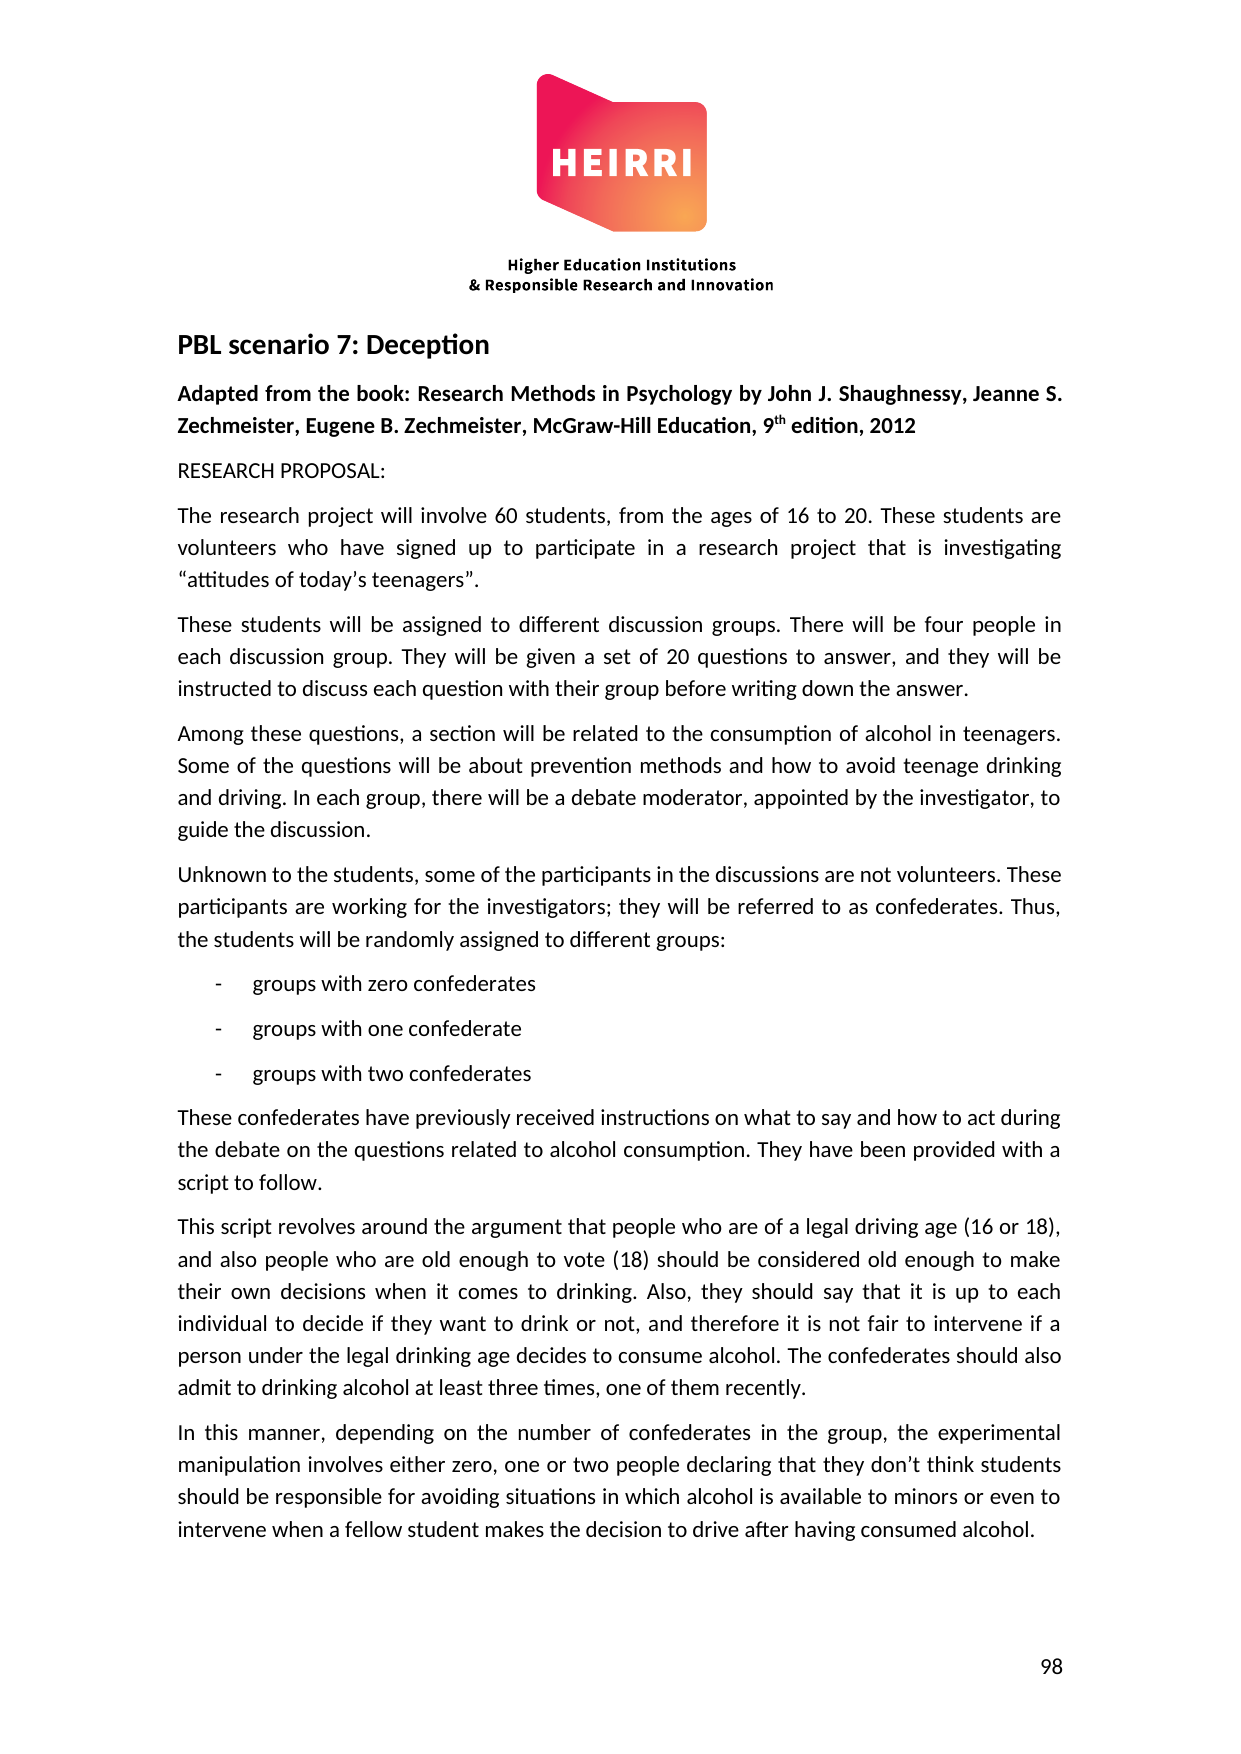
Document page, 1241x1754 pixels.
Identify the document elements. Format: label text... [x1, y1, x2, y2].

text These students will be assigned to different discussion groups. There will be four people in each discussion group. They will be given a set of 20 questions to answer, and they will be instructed to discuss each question with their group before writing down the answer. [177, 610, 1063, 702]
text These confederates have previously received instructions on what to say and how to act during the debate on the questions related to alcohol consumption. They have been provided with a script to follow. [177, 1103, 1063, 1196]
text Among these questions, a section will be related to the consumption of alcohol in teenagers. Some of the questions will be about prevention methods and how to avoid teenage drinking and driving. In each group, there will be a debate moderator, appointed by the investigator, to guide the discussion. [177, 719, 1063, 844]
text RESEARCH PROPOSAL: [177, 456, 1063, 484]
list groups with zero confederates [215, 969, 1063, 997]
picture [469, 74, 773, 293]
text Adapted from the book: Research Methods in Psychology by John J. Shaughnessy, Jeanne S. Zechmeister, Eugene B. Zechmeister, McGraw-Hill Education, 9th edition, 2012 [177, 379, 1063, 439]
text The research project will involve 60 students, from the ages of 16 to 20. These students are volunteers who have signed up to participate in a research project that is investigating “attitudes of today’s teenagers”. [177, 501, 1063, 593]
text This script revolves around the argument that people who are of a legal driving age (16 or 18), and also people who are old enough to vote (18) should be considered old enough to make their own decisions when it comes to drinking. Also, they should say that it is up to each individual to decide if they want to drink or not, and therefore it is not fair to intervene if a person under the legal drinking age decides to consume alcohol. The confederates should also admit to drinking alcohol at least three times, one of them recently. [177, 1212, 1063, 1401]
text In this manner, depending on the number of confederates in the group, the experimental manipulation involves either zero, one or two people declaring that they don’t think students should be responsible for avoiding situations in which alcohol is available to minors or even to intervene when a fellow student makes the decision to drive after having consumed alcohol. [177, 1418, 1063, 1543]
text Unknown to the students, some of the participants in the discussions are not volunteers. These participants are working for the investigators; they will be referred to as confederates. Thus, the students will be randomly assigned to different groups: [177, 860, 1063, 953]
list groups with two confederates [215, 1059, 1063, 1087]
list groups with one confederate [215, 1014, 1063, 1042]
text PBL scenario 7: Deception [177, 326, 1063, 362]
